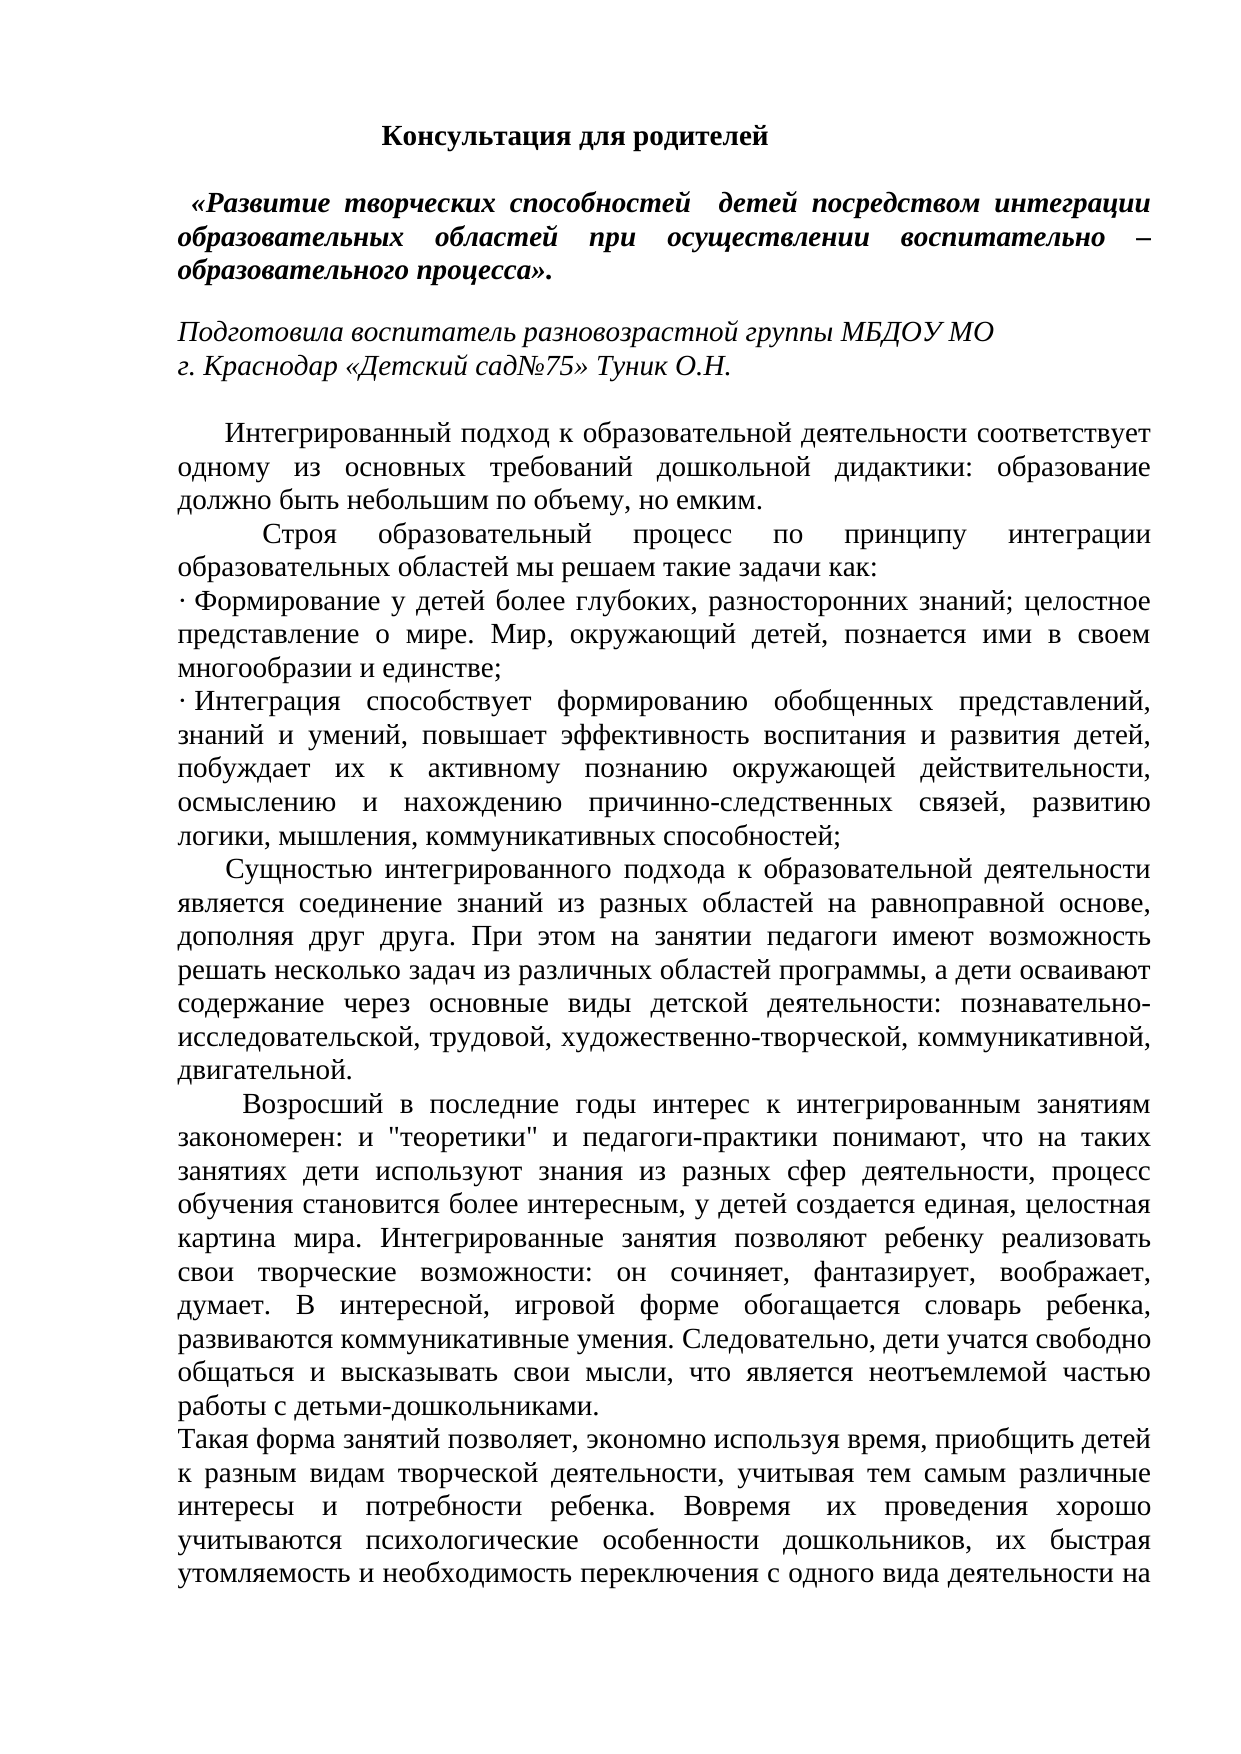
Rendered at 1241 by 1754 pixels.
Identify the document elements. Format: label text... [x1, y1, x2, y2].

text Сущностью интегрированного подхода к образовательной деятельности является соединение знаний из разных областей на равноправной основе, дополняя друг друга. При этом на занятии педагоги имеют возможность решать несколько задач из различных областей программы, а дети осваивают содержание через основные виды детской деятельности: познавательно-исследовательской, трудовой, художественно-творческой, коммуникативной, двигательной. [177, 851, 1152, 1086]
text · Формирование у детей более глубоких, разносторонних знаний; целостное представление о мире. Мир, окружающий детей, познается ими в своем многообразии и единстве; [177, 583, 1152, 683]
text г. Краснодар «Детский сад№75» Туник О.Н. [177, 348, 1152, 382]
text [177, 1421, 1152, 1589]
text Возросший в последние годы интерес к интегрированным занятиям закономерен: и "теоретики" и педагоги-практики понимают, что на таких занятиях дети используют знания из разных сфер деятельности, процесс обучения становится более интересным, у детей создается единая, целостная картина мира. Интегрированные занятия позволяют ребенку реализовать свои творческие возможности: он сочиняет, фантазирует, воображает, думает. В интересной, игровой форме обогащается словарь ребенка, развиваются коммуникативные умения. Следовательно, дети учатся свободно общаться и высказывать свои мысли, что является неотъемлемой частью работы с детьми-дошкольниками. [177, 1086, 1152, 1421]
text Подготовила воспитатель разновозрастной группы МБДОУ МО [177, 314, 1152, 348]
text Интегрированный подход к образовательной деятельности соответствует одному из основных требований дошкольной дидактики: образование должно быть небольшим по объему, но емким. [177, 415, 1152, 516]
text Консультация для родителей [177, 118, 1152, 152]
text · Интеграция способствует формированию обобщенных представлений, знаний и умений, повышает эффективность воспитания и развития детей, побуждает их к активному познанию окружающей действительности, осмыслению и нахождению причинно-следственных связей, развитию логики, мышления, коммуникативных способностей; [177, 683, 1152, 851]
text Строя образовательный процесс по принципу интеграции образовательных областей мы решаем такие задачи как: [177, 516, 1152, 583]
text «Развитие творческих способностей детей посредством интеграции образовательных областей при осуществлении воспитательно – образовательного процесса». [177, 185, 1152, 286]
